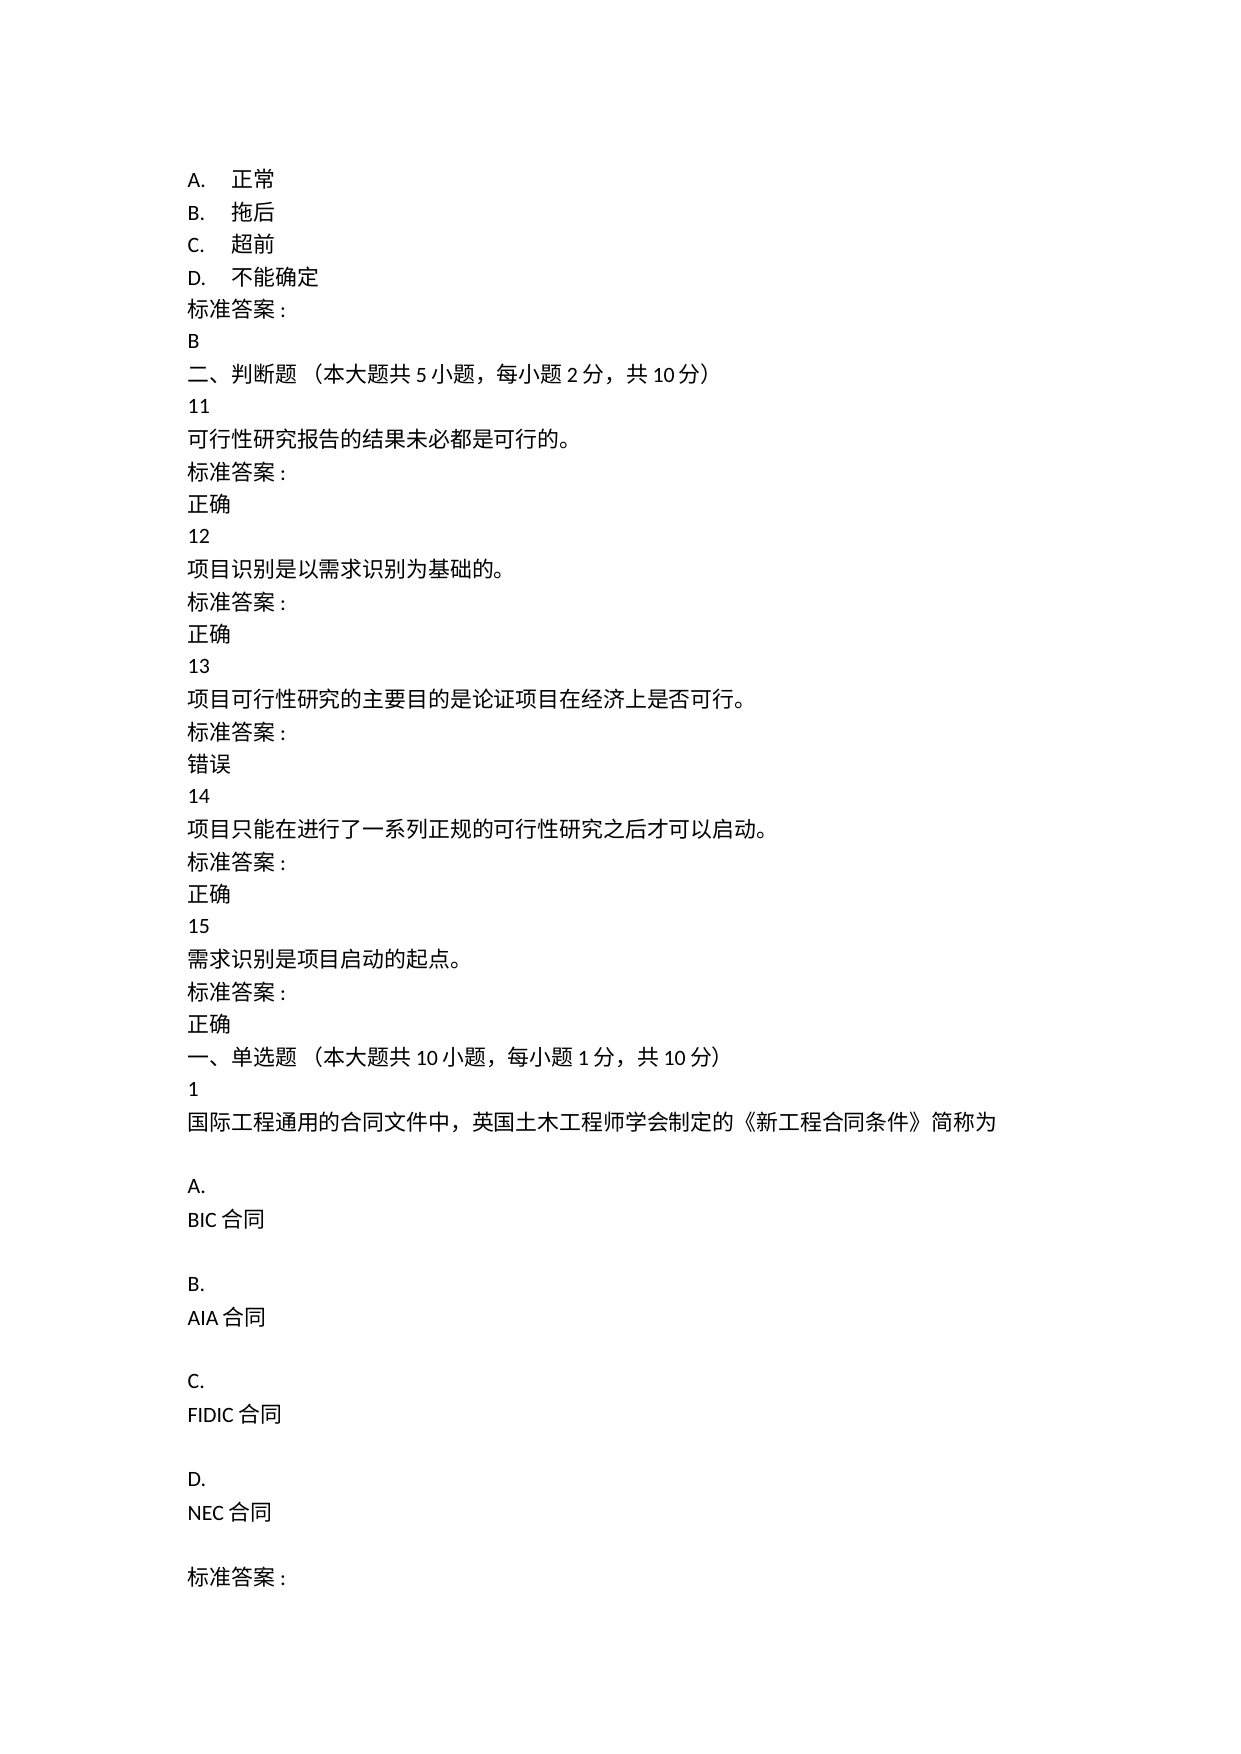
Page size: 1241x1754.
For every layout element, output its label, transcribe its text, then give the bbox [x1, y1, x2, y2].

text 正确 [187, 617, 1053, 649]
text 标准答案 : [187, 584, 1053, 617]
text 正确 [187, 1007, 1053, 1039]
text AIA合同 [187, 1299, 1053, 1332]
text D. [187, 1462, 1053, 1494]
text 标准答案 : [187, 292, 1053, 324]
text 标准答案 : [187, 844, 1053, 877]
text 11 [187, 389, 1053, 422]
text 标准答案 : [187, 714, 1053, 747]
text D. 不能确定 [187, 259, 1053, 292]
text NEC合同 [187, 1494, 1053, 1527]
text 12 [187, 519, 1053, 552]
text 项目只能在进行了一系列正规的可行性研究之后才可以启动。 [187, 812, 1053, 844]
text 一、单选题 （本大题共10小题，每小题1分，共10分） [187, 1039, 1053, 1072]
text B. [187, 1267, 1053, 1299]
text 标准答案 : [187, 1559, 1053, 1592]
text 项目识别是以需求识别为基础的。 [187, 552, 1053, 584]
text 错误 [187, 747, 1053, 779]
text 14 [187, 779, 1053, 812]
text 国际工程通用的合同文件中，英国土木工程师学会制定的《新工程合同条件》简称为 [187, 1104, 1053, 1137]
text 需求识别是项目启动的起点。 [187, 942, 1053, 974]
text B. 拖后 [187, 194, 1053, 227]
text 正确 [187, 487, 1053, 519]
text 可行性研究报告的结果未必都是可行的。 [187, 422, 1053, 454]
text 标准答案 : [187, 454, 1053, 487]
text B [187, 324, 1053, 357]
text FIDIC合同 [187, 1397, 1053, 1429]
text 13 [187, 649, 1053, 682]
text C. 超前 [187, 227, 1053, 259]
text A. 正常 [187, 162, 1053, 194]
text 标准答案 : [187, 974, 1053, 1007]
text C. [187, 1364, 1053, 1397]
text 正确 [187, 877, 1053, 909]
text 二、判断题 （本大题共5小题，每小题2分，共10分） [187, 357, 1053, 389]
text 15 [187, 909, 1053, 942]
text 1 [187, 1072, 1053, 1104]
text 项目可行性研究的主要目的是论证项目在经济上是否可行。 [187, 682, 1053, 714]
text BIC合同 [187, 1202, 1053, 1234]
text A. [187, 1169, 1053, 1202]
